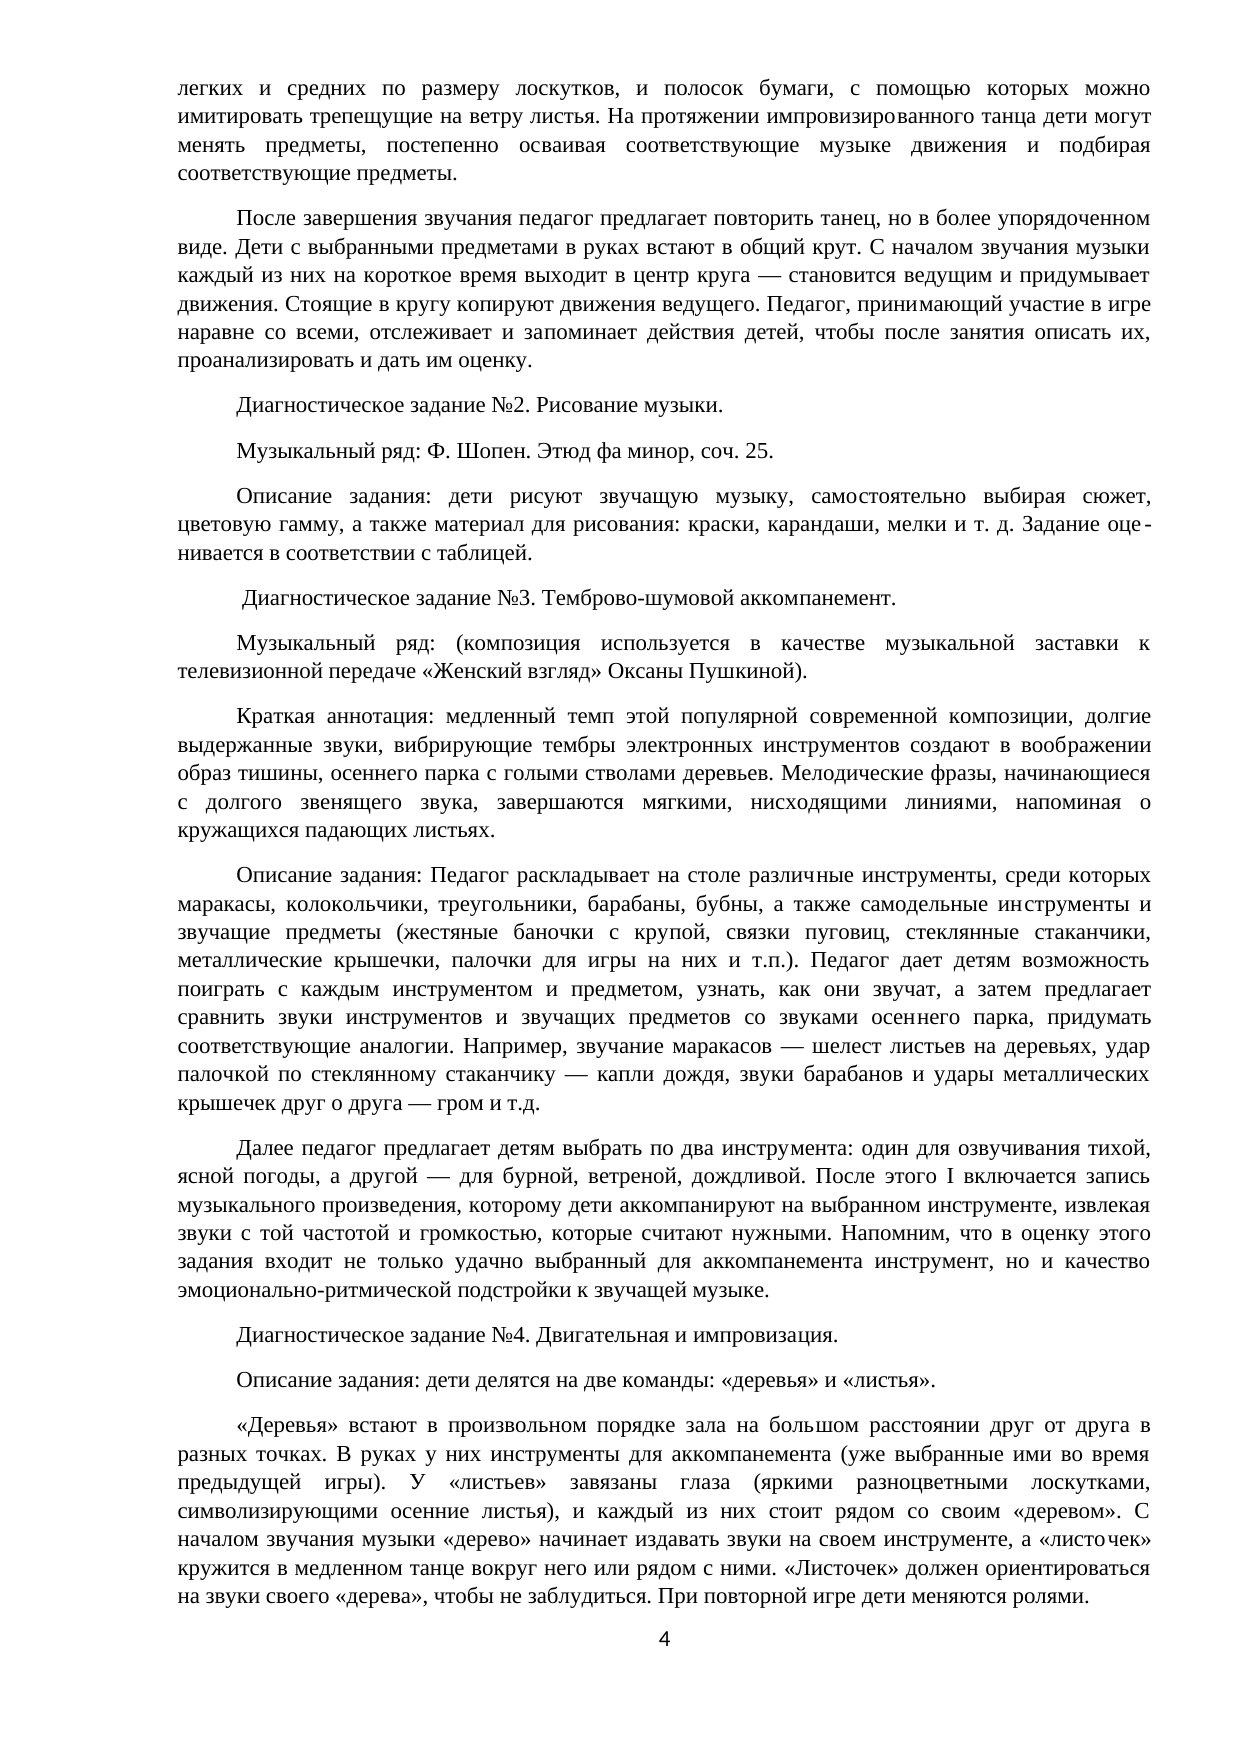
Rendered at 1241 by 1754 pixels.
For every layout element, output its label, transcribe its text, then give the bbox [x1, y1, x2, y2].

text Далее педагог предлагает детям выбрать по два инстру­мента: один для озвучивания тихой, ясной погоды, а дру­гой — для бурной, ветреной, дождливой. После этого I включается запись музыкального произведения, которому дети аккомпанируют на выбранном инструменте, извлекая звуки с той частотой и громкостью, которые считают нуж­ными. Напомним, что в оценку этого задания входит не только удачно выбранный для аккомпанемента инструмент, но и качество эмоционально-ритмической подстройки к звучащей музыке. [177, 1134, 1152, 1302]
text После завершения звучания педагог предлагает повторить танец, но в более упорядоченном виде. Дети с выбранными предметами в руках встают в общий крут. С началом звучания музыки каждый из них на короткое время выходит в центр круга — становится ведущим и придумывает движения. Сто­ящие в кругу копируют движения ведущего. Педагог, прини­мающий участие в игре наравне со всеми, отслеживает и за­поминает действия детей, чтобы после занятия описать их, проанализировать и дать им оценку. [177, 204, 1152, 373]
text Описание задания: дети рисуют звучащую музыку, само­стоятельно выбирая сюжет, цветовую гамму, а также материал для рисования: краски, карандаши, мелки и т. д. Задание оце­нивается в соответствии с таблицей. [177, 482, 1152, 565]
text Диагностическое задание №3. Темброво-шумовой акком­панемент. [177, 584, 1152, 610]
text Диагностическое задание №2. Рисование музыки. [177, 392, 1152, 418]
text Описание задания: Педагог раскладывает на столе различ­ные инструменты, среди которых маракасы, колокольчики, треугольники, барабаны, бубны, а также самодельные ин­струменты и звучащие предметы (жестяные баночки с кру­пой, связки пуговиц, стеклянные стаканчики, металлические крышечки, палочки для игры на них и т.п.). Педагог дает детям возможность поиграть с каждым инструментом и пред­метом, узнать, как они звучат, а затем предлагает сравнить звуки инструментов и звучащих предметов со звуками осен­него парка, придумать соответствующие аналогии. Напри­мер, звучание маракасов — шелест листьев на деревьях, удар палочкой по стеклянному стаканчику — капли дождя, звуки барабанов и удары металлических крышечек друг о друга — гром и т.д. [177, 861, 1152, 1115]
text Краткая аннотация: медленный темп этой популярной со­временной композиции, долгие выдержанные звуки, вибри­рующие тембры электронных инструментов создают в вооб­ражении образ тишины, осеннего парка с голыми стволами деревьев. Мелодические фразы, начинающиеся с долгого зве­нящего звука, завершаются мягкими, нисходящими линия­ми, напоминая о кружащихся падающих листьях. [177, 702, 1152, 842]
text Музыкальный ряд: (композиция используется в качестве музыкальной заставки к телевизионной передаче «Женский взгляд» Оксаны Пуш­киной). [177, 629, 1152, 684]
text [177, 74, 1152, 186]
text «Деревья» встают в произвольном порядке зала на боль­шом расстоянии друг от друга в разных точках. В руках у них инструменты для аккомпанемента (уже выбранные ими во время предыдущей игры). У «листьев» завязаны глаза (яркими разноцветными лоскутками, символизиру­ющими осенние листья), и каждый из них стоит рядом со своим «деревом». С началом звучания музыки «дерево» начинает издавать звуки на своем инструменте, а «листо­чек» кружится в медленном танце вокруг него или рядом с ними. «Листочек» должен ориентироваться на звуки свое­го «дерева», чтобы не заблудиться. При повторной игре дети меняются ролями. [177, 1411, 1152, 1608]
text Описание задания: дети делятся на две команды: «деревья» и «листья». [177, 1366, 1152, 1393]
text Музыкальный ряд: Ф. Шопен. Этюд фа минор, соч. 25. [177, 437, 1152, 463]
text Диагностическое задание №4. Двигательная и импровиза­ция. [177, 1321, 1152, 1347]
